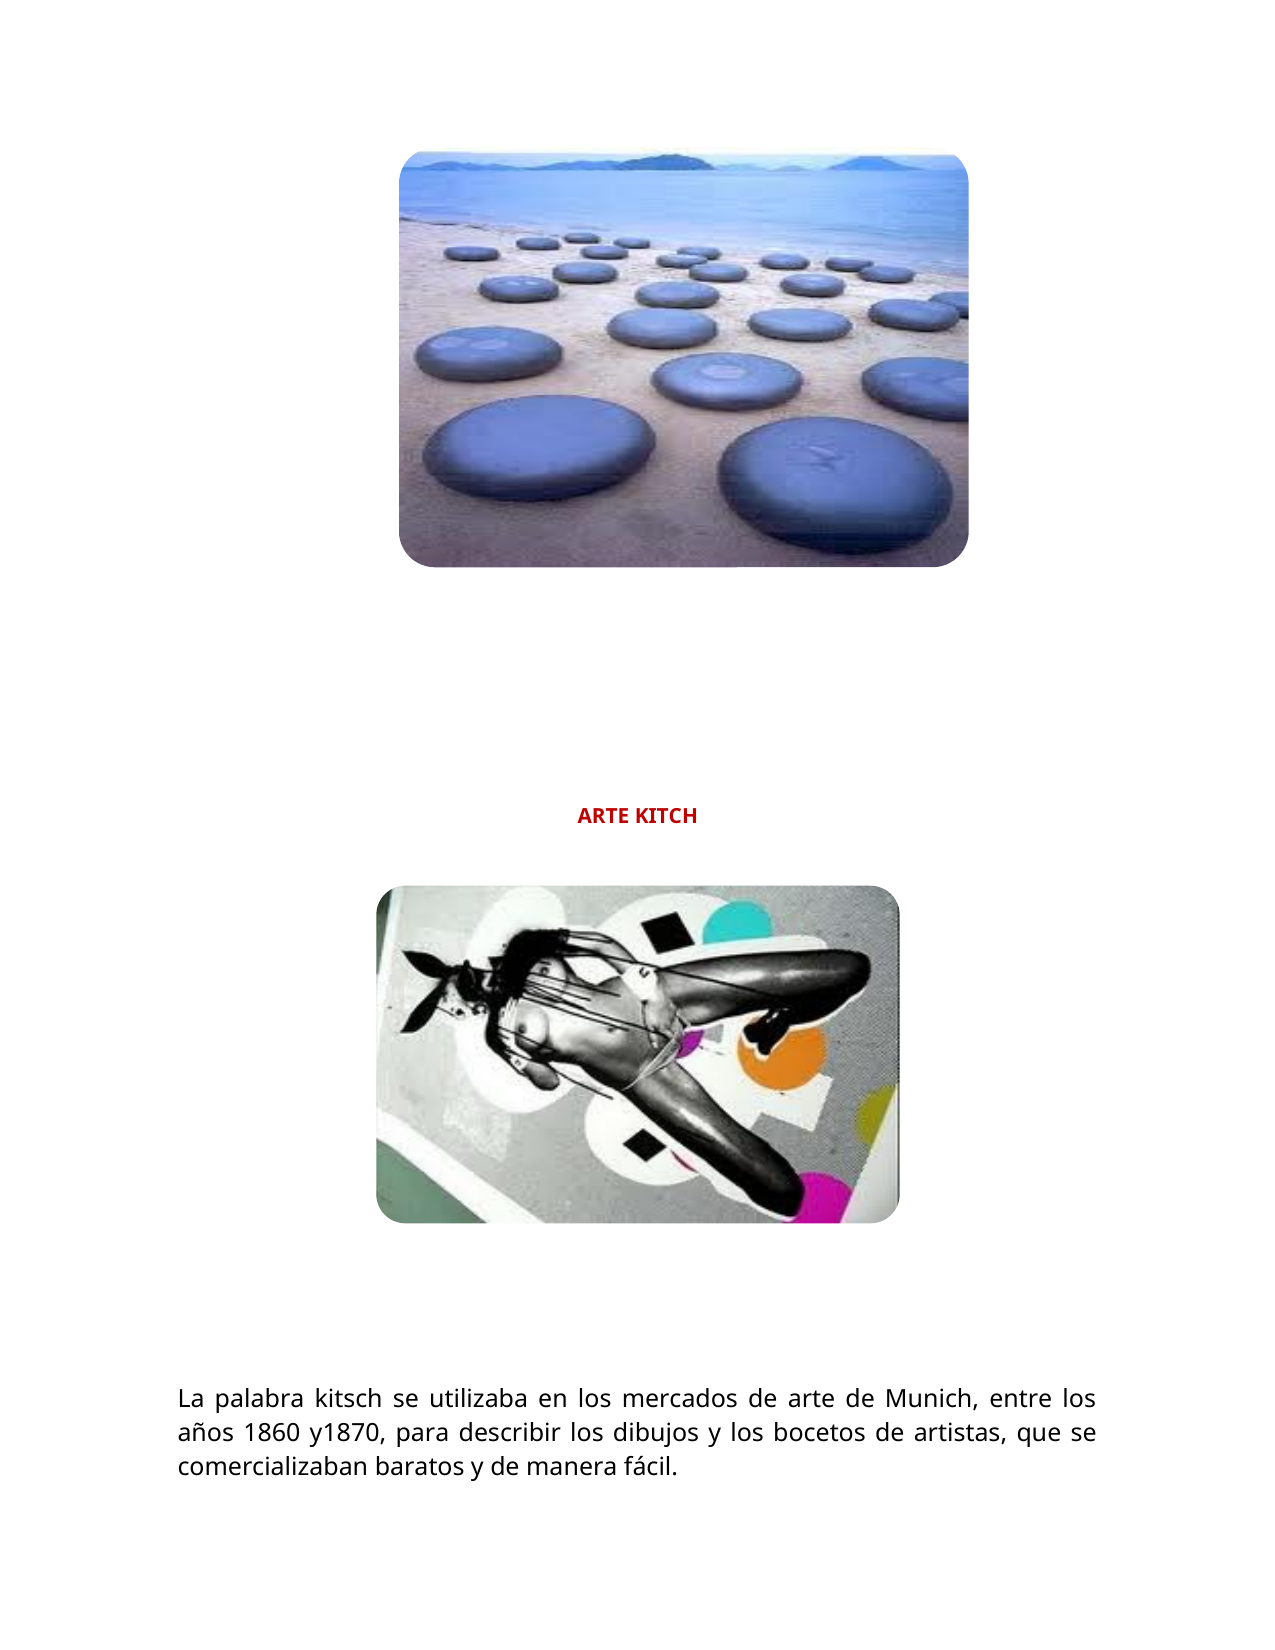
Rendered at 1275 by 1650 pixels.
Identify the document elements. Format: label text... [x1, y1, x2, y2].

text ARTE KITCH [177, 777, 1098, 886]
picture [399, 147, 969, 568]
text La palabra kitsch se utilizaba en los mercados de arte de Munich, entre los años 1860 y1870, para describir los dibujos y los bocetos de artistas, que se comercializaban baratos y de manera fácil. [177, 1333, 1098, 1483]
picture [376, 885, 900, 1224]
